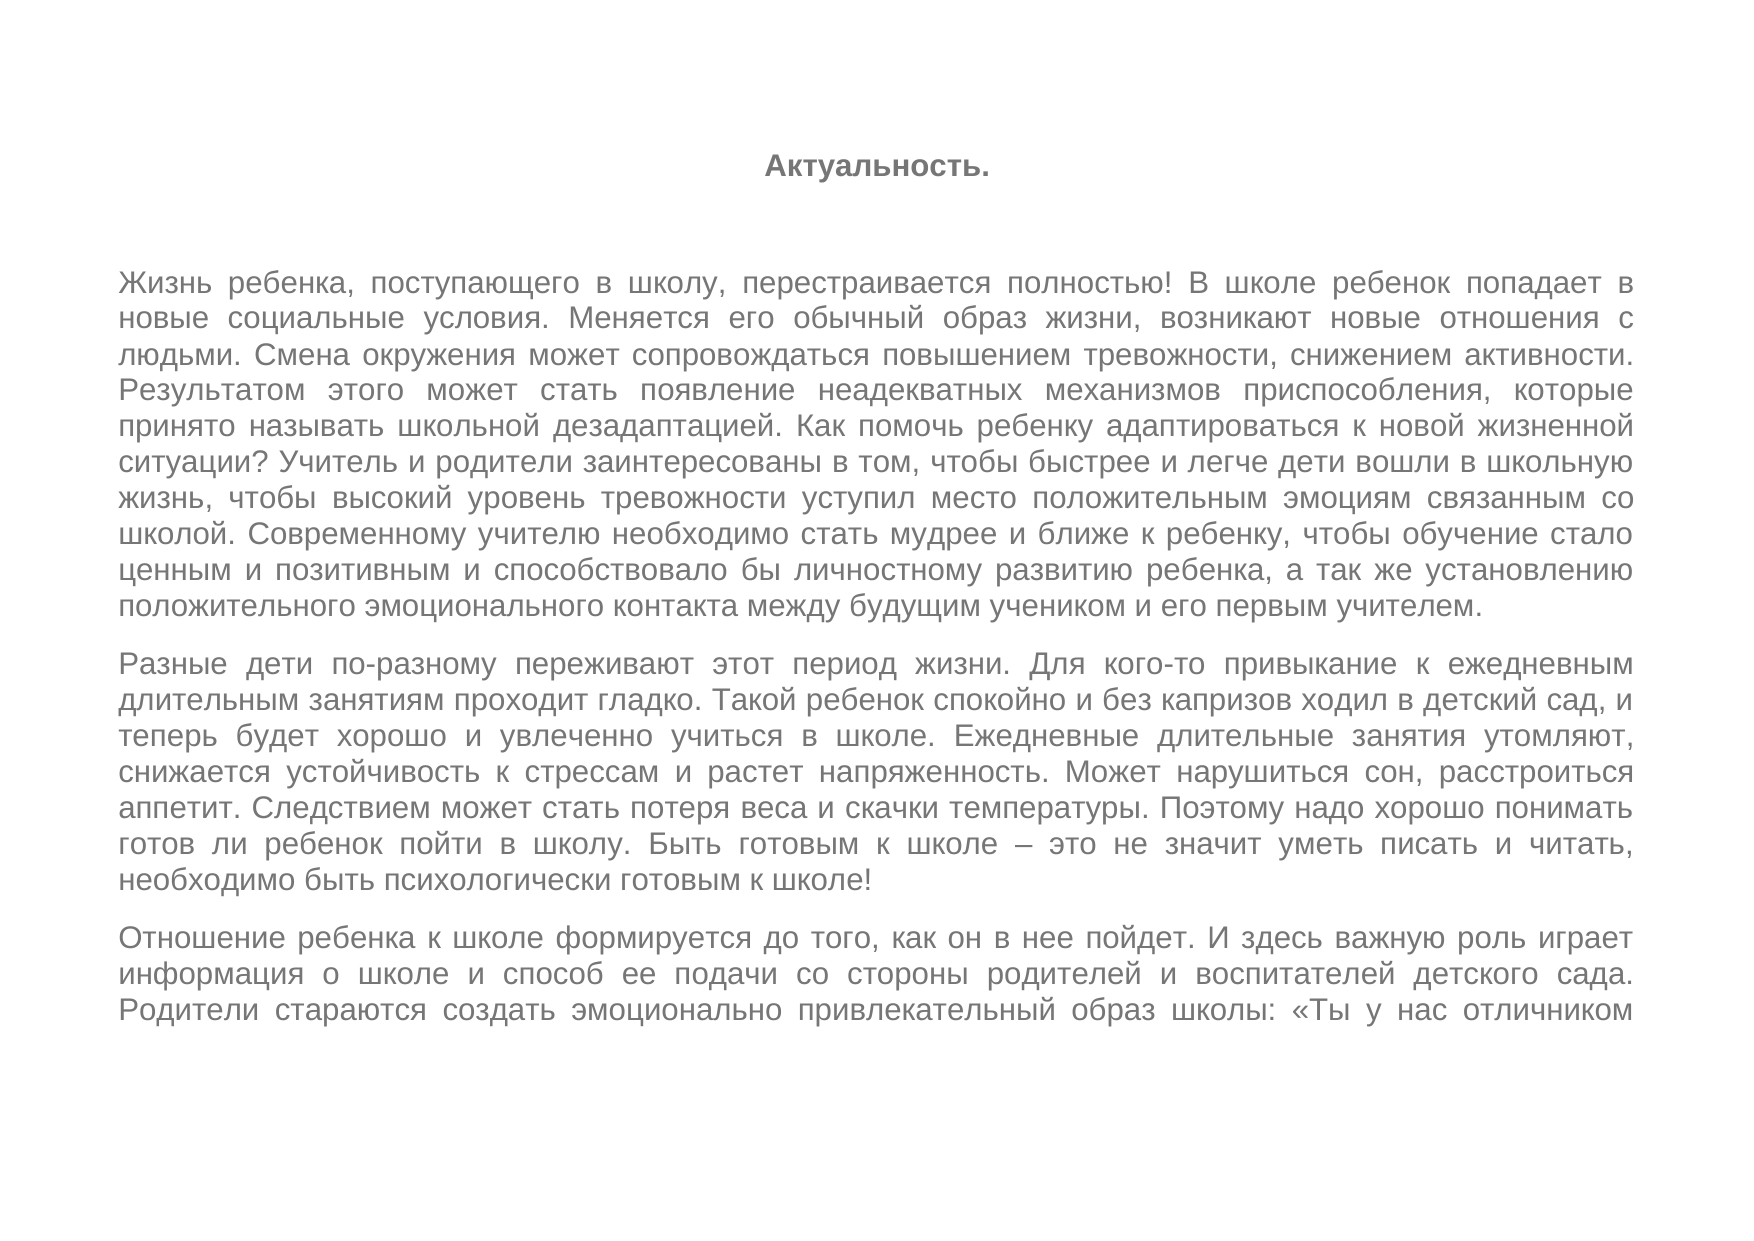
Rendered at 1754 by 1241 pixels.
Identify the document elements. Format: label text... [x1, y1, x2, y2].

text Актуальность. [118, 147, 1636, 183]
text Разные дети по-разному переживают этот период жизни. Для кого-то привыкание к ежедневным длительным занятиям проходит гладко. Такой ребенок спокойно и без капризов ходил в детский сад, и теперь будет хорошо и увлеченно учиться в школе. Ежедневные длительные занятия утомляют, снижается устойчивость к стрессам и растет напряженность. Может нарушиться сон, расстроиться аппетит. Следствием может стать потеря веса и скачки температуры. Поэтому надо хорошо понимать готов ли ребенок пойти в школу. Быть готовым к школе – это не значит уметь писать и читать, необходимо быть психологически готовым к школе! [118, 645, 1636, 897]
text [118, 919, 1636, 1027]
text Жизнь ребенка, поступающего в школу, перестраивается полностью! В школе ребенок попадает в новые социальные условия. Меняется его обычный образ жизни, возникают новые отношения с людьми. Смена окружения может сопровождаться повышением тревожности, снижением активности. Результатом этого может стать появление неадекватных механизмов приспособления, которые принято называть школьной дезадаптацией. Как помочь ребенку адаптироваться к новой жизненной ситуации? Учитель и родители заинтересованы в том, чтобы быстрее и легче дети вошли в школьную жизнь, чтобы высокий уровень тревожности уступил место положительным эмоциям связанным со школой. Современному учителю необходимо стать мудрее и ближе к ребенку, чтобы обучение стало ценным и позитивным и способствовало бы личностному развитию ребенка, а так же установлению положительного эмоционального контакта между будущим учеником и его первым учителем. [118, 264, 1636, 623]
